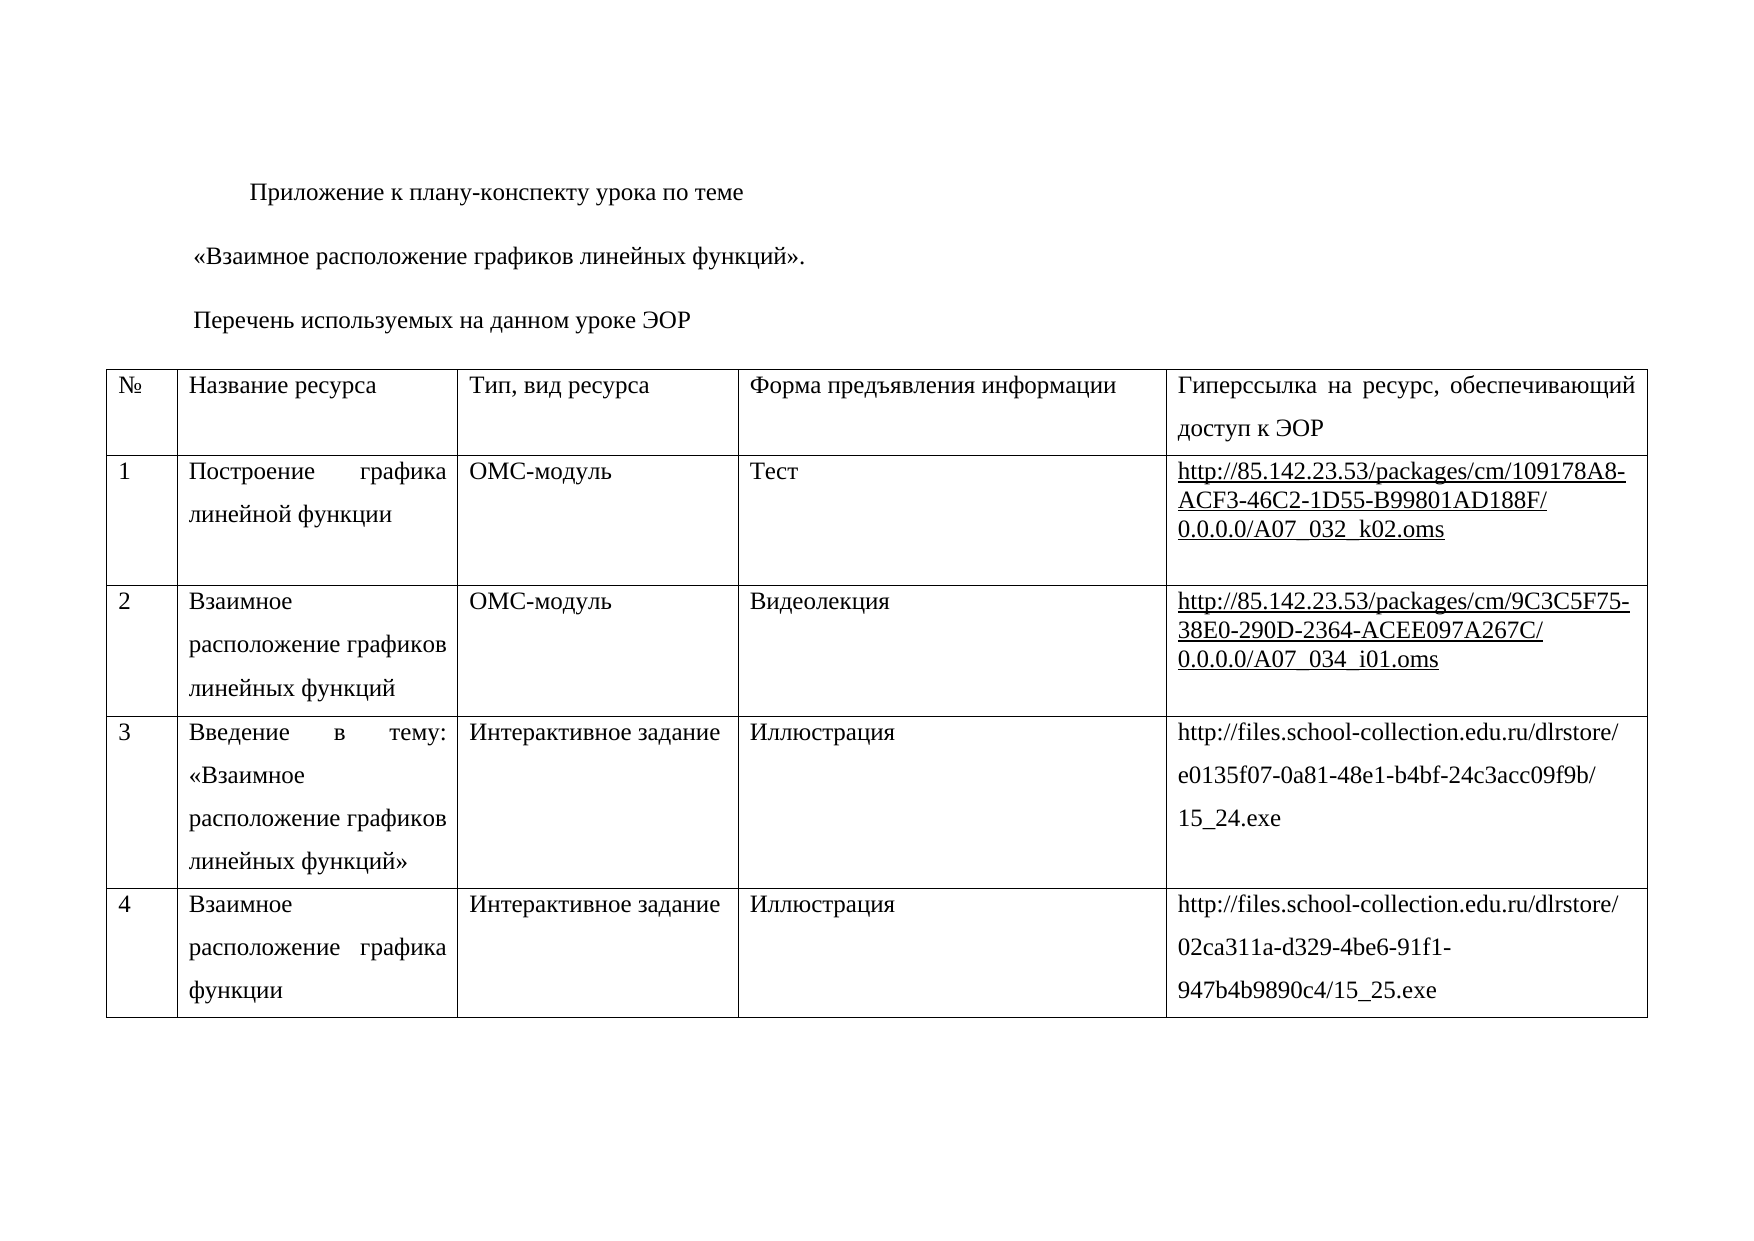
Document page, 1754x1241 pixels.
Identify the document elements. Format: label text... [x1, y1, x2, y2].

table_cell Взаимное расположение графиков линейных функций [178, 586, 457, 716]
table_cell 4 [107, 889, 177, 1017]
table_header № [107, 370, 177, 455]
table_cell ОМС-модуль [458, 586, 738, 716]
table_cell Иллюстрация [739, 889, 1166, 1017]
table_cell http://85.142.23.53/packages/cm/9C3C5F75-38E0-290D-2364-ACEE097A267C/0.0.0.0/A07_034_i01.oms [1167, 586, 1647, 716]
text Приложение к плану-конспекту урока по теме [118, 177, 1636, 206]
table_cell Интерактивное задание [458, 717, 738, 888]
text «Взаимное расположение графиков линейных функций». [118, 241, 1636, 270]
table_cell Тест [739, 456, 1166, 585]
table_cell http://files.school-collection.edu.ru/dlrstore/02ca311a-d329-4be6-91f1-947b4b9890c4/15_25.exe [1167, 889, 1647, 1017]
table_cell ОМС-модуль [458, 456, 738, 585]
table_header Тип, вид ресурса [458, 370, 738, 455]
table_header Название ресурса [178, 370, 457, 455]
table_cell 3 [107, 717, 177, 888]
table_cell 2 [107, 586, 177, 716]
table_header Форма предъявления информации [739, 370, 1166, 455]
table_cell Построение графика линейной функции [178, 456, 457, 585]
table_cell Видеолекция [739, 586, 1166, 716]
table_cell Иллюстрация [739, 717, 1166, 888]
table_cell Введение в тему: «Взаимное расположение графиков линейных функций» [178, 717, 457, 888]
table_cell Взаимное расположение графика функции [178, 889, 457, 1017]
table_header Гиперссылка на ресурс, обеспечивающий доступ к ЭОР [1167, 370, 1647, 455]
table_cell http://85.142.23.53/packages/cm/109178A8-ACF3-46C2-1D55-B99801AD188F/0.0.0.0/A07_032_k02.oms [1167, 456, 1647, 585]
table_cell http://files.school-collection.edu.ru/dlrstore/e0135f07-0a81-48e1-b4bf-24c3acc09f9b/15_24.exe [1167, 717, 1647, 888]
text Перечень используемых на данном уроке ЭОР [118, 305, 1636, 334]
table_cell Интерактивное задание [458, 889, 738, 1017]
table_cell 1 [107, 456, 177, 585]
